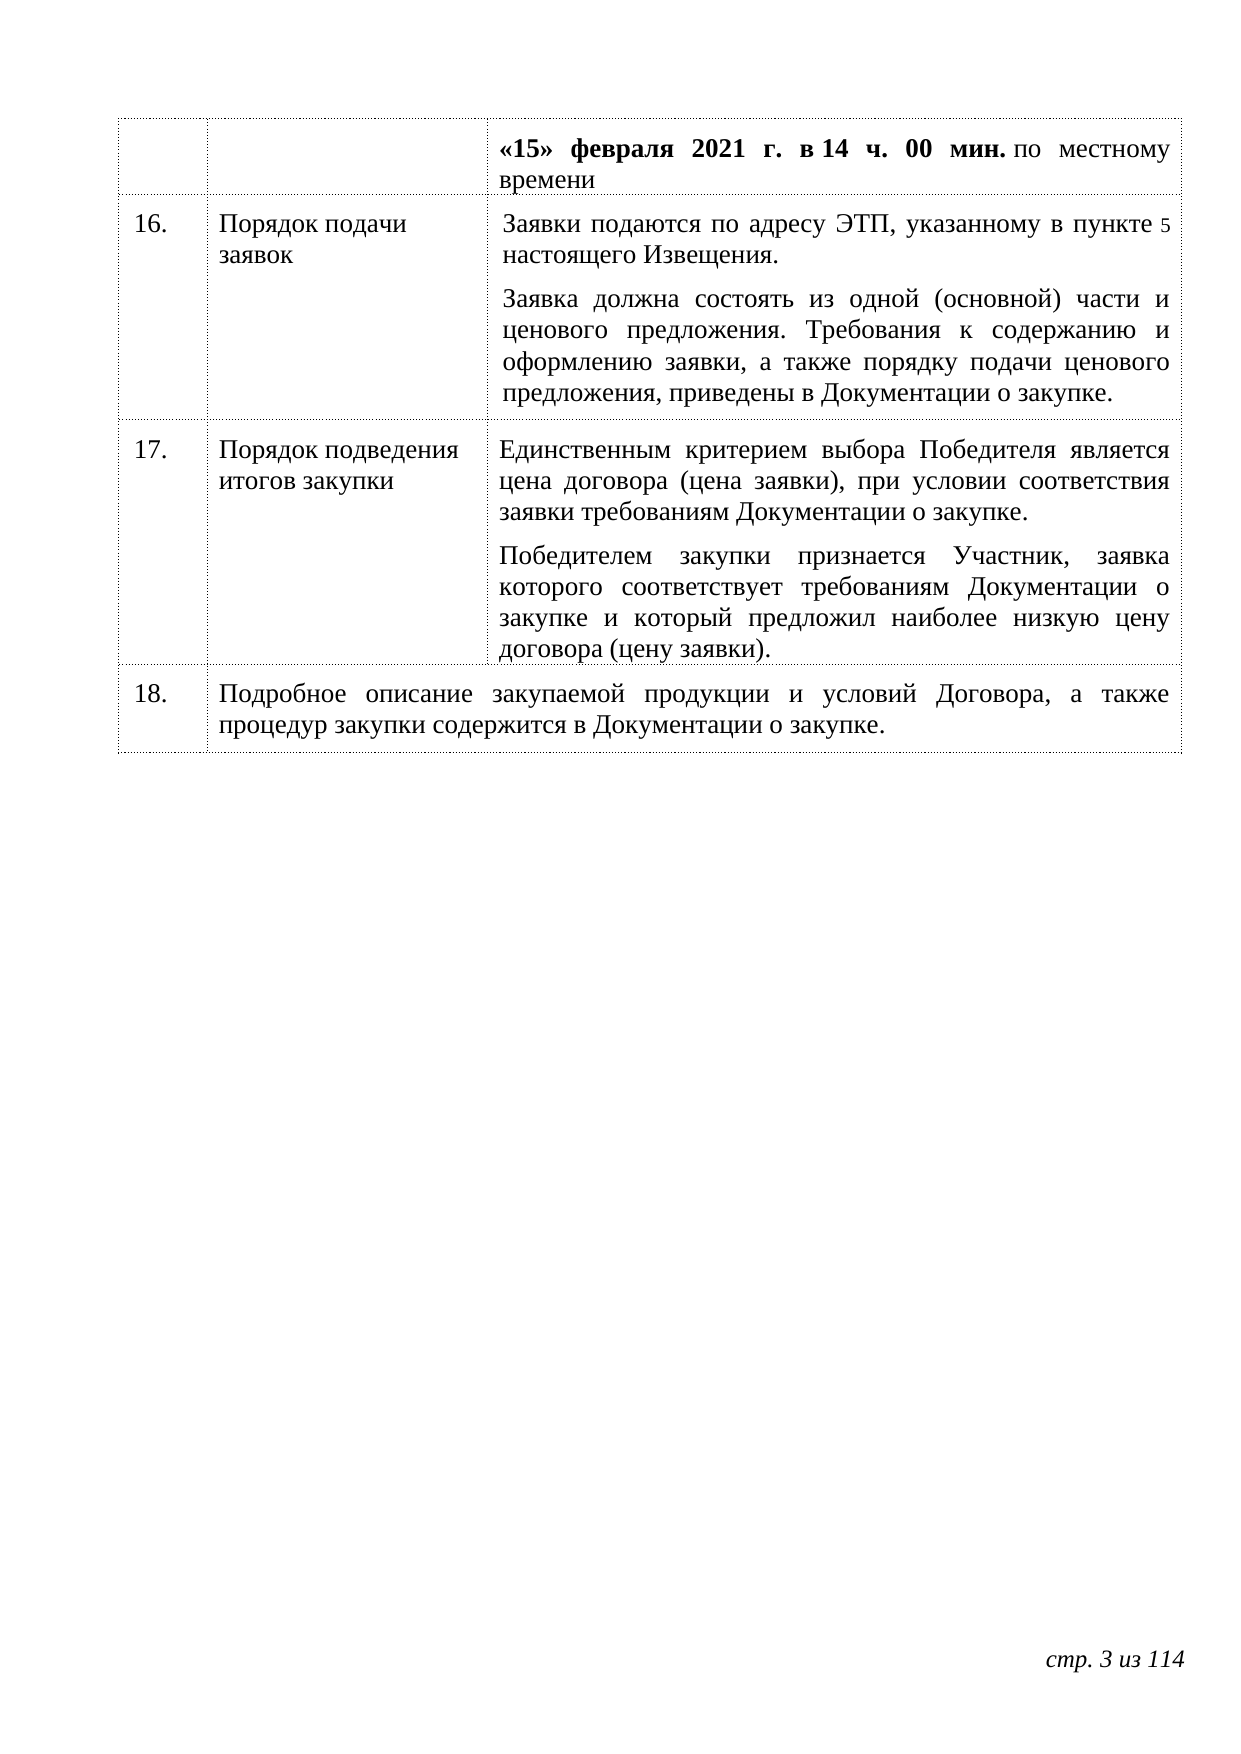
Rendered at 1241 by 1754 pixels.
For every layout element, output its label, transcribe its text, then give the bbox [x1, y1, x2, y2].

table_cell [119, 118, 207, 194]
table_cell Порядок подведения итогов закупки [207, 419, 488, 663]
table_cell Порядок подачи заявок [207, 194, 488, 419]
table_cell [488, 118, 1182, 194]
table_cell [119, 194, 207, 419]
table_cell Подробное описание закупаемой продукции и условий Договора, а также процедур закупки содержится в Документации о закупке. [207, 664, 1182, 752]
table_cell [119, 419, 207, 663]
table_cell Заявки подаются по адресу ЭТП, указанному в пункте 5 настоящего Извещения. Заявка должна состоять из одной (основной) части и ценового предложения. Требования к содержанию и оформлению заявки, а также порядку подачи ценового предложения, приведены в Документации о закупке. [488, 194, 1182, 419]
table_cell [207, 118, 488, 194]
table_cell Единственным критерием выбора Победителя является цена договора (цена заявки), при условии соответствия заявки требованиям Документации о закупке. Победителем закупки признается Участник, заявка которого соответствует требованиям Документации о закупке и который предложил наиболее низкую цену договора (цену заявки). [488, 419, 1182, 663]
table_cell [119, 664, 207, 752]
